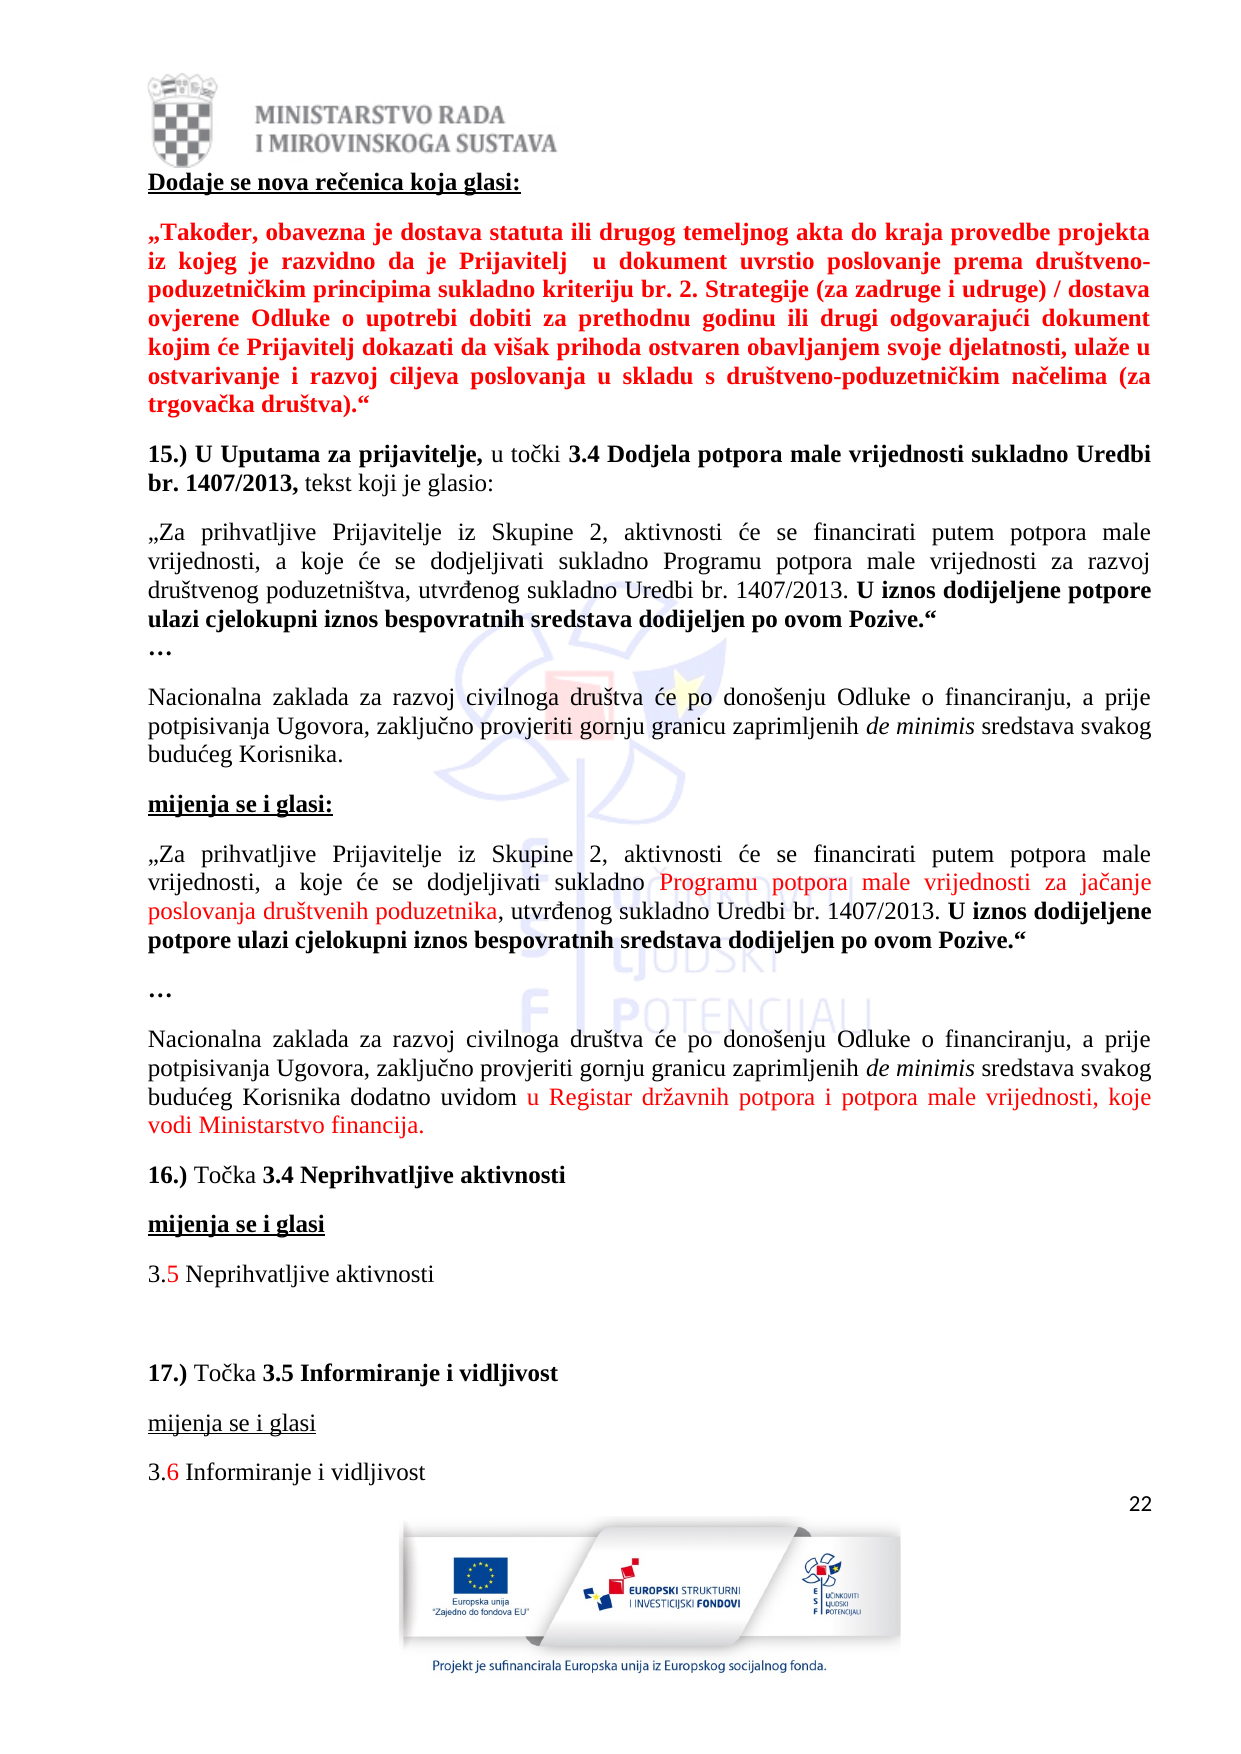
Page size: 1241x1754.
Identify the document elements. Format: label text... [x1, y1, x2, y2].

text … [148, 632, 1152, 661]
text Nacionalna zaklada za razvoj civilnoga društva će po donošenju Odluke o financiranju, a prije potpisivanja Ugovora, zaključno provjeriti gornju granicu zaprimljenih de minimis sredstava svakog budućeg Korisnika. [148, 682, 1152, 768]
picture [398, 1516, 901, 1681]
picture [147, 73, 586, 168]
text mijenja se i glasi: [148, 789, 1152, 818]
text 15.) U Uputama za prijavitelje, u točki 3.4 Dodjela potpora male vrijednosti sukladno Uredbi br. 1407/2013, tekst koji je glasio: [148, 439, 1152, 497]
text … [148, 974, 1152, 1003]
text Nacionalna zaklada za razvoj civilnoga društva će po donošenju Odluke o financiranju, a prije potpisivanja Ugovora, zaključno provjeriti gornju granicu zaprimljenih de minimis sredstava svakog budućeg Korisnika dodatno uvidom u Registar državnih potpora i potpora male vrijednosti, koje vodi Ministarstvo financija. [148, 1024, 1152, 1139]
text 3.6 Informiranje i vidljivost [148, 1457, 1152, 1486]
text mijenja se i glasi [148, 1408, 1152, 1437]
text Dodaje se nova rečenica koja glasi: [148, 167, 1152, 196]
text mijenja se i glasi [148, 1209, 1152, 1238]
text „Također, obavezna je dostava statuta ili drugog temeljnog akta do kraja provedbe projekta iz kojeg je razvidno da je Prijavitelj u dokument uvrstio poslovanje prema društveno-poduzetničkim principima sukladno kriteriju br. 2. Strategije (za zadruge i udruge) / dostava ovjerene Odluke o upotrebi dobiti za prethodnu godinu ili drugi odgovarajući dokument kojim će Prijavitelj dokazati da višak prihoda ostvaren obavljanjem svoje djelatnosti, ulaže u ostvarivanje i razvoj ciljeva poslovanja u skladu s društveno-poduzetničkim načelima (za trgovačka društva).“ [148, 217, 1152, 418]
text 3.5 Neprihvatljive aktivnosti [148, 1259, 1152, 1288]
text „Za prihvatljive Prijavitelje iz Skupine 2, aktivnosti će se financirati putem potpora male vrijednosti, a koje će se dodjeljivati sukladno Programu potpora male vrijednosti za razvoj društvenog poduzetništva, utvrđenog sukladno Uredbi br. 1407/2013. U iznos dodijeljene potpore ulazi cjelokupni iznos bespovratnih sredstava dodijeljen po ovom Pozive.“ [148, 517, 1152, 632]
text „Za prihvatljive Prijavitelje iz Skupine 2, aktivnosti će se financirati putem potpora male vrijednosti, a koje će se dodjeljivati sukladno Programu potpora male vrijednosti za jačanje poslovanja društvenih poduzetnika, utvrđenog sukladno Uredbi br. 1407/2013. U iznos dodijeljene potpore ulazi cjelokupni iznos bespovratnih sredstava dodijeljen po ovom Pozive.“ [148, 839, 1152, 954]
text 17.) Točka 3.5 Informiranje i vidljivost [148, 1358, 1152, 1387]
text 16.) Točka 3.4 Neprihvatljive aktivnosti [148, 1160, 1152, 1189]
